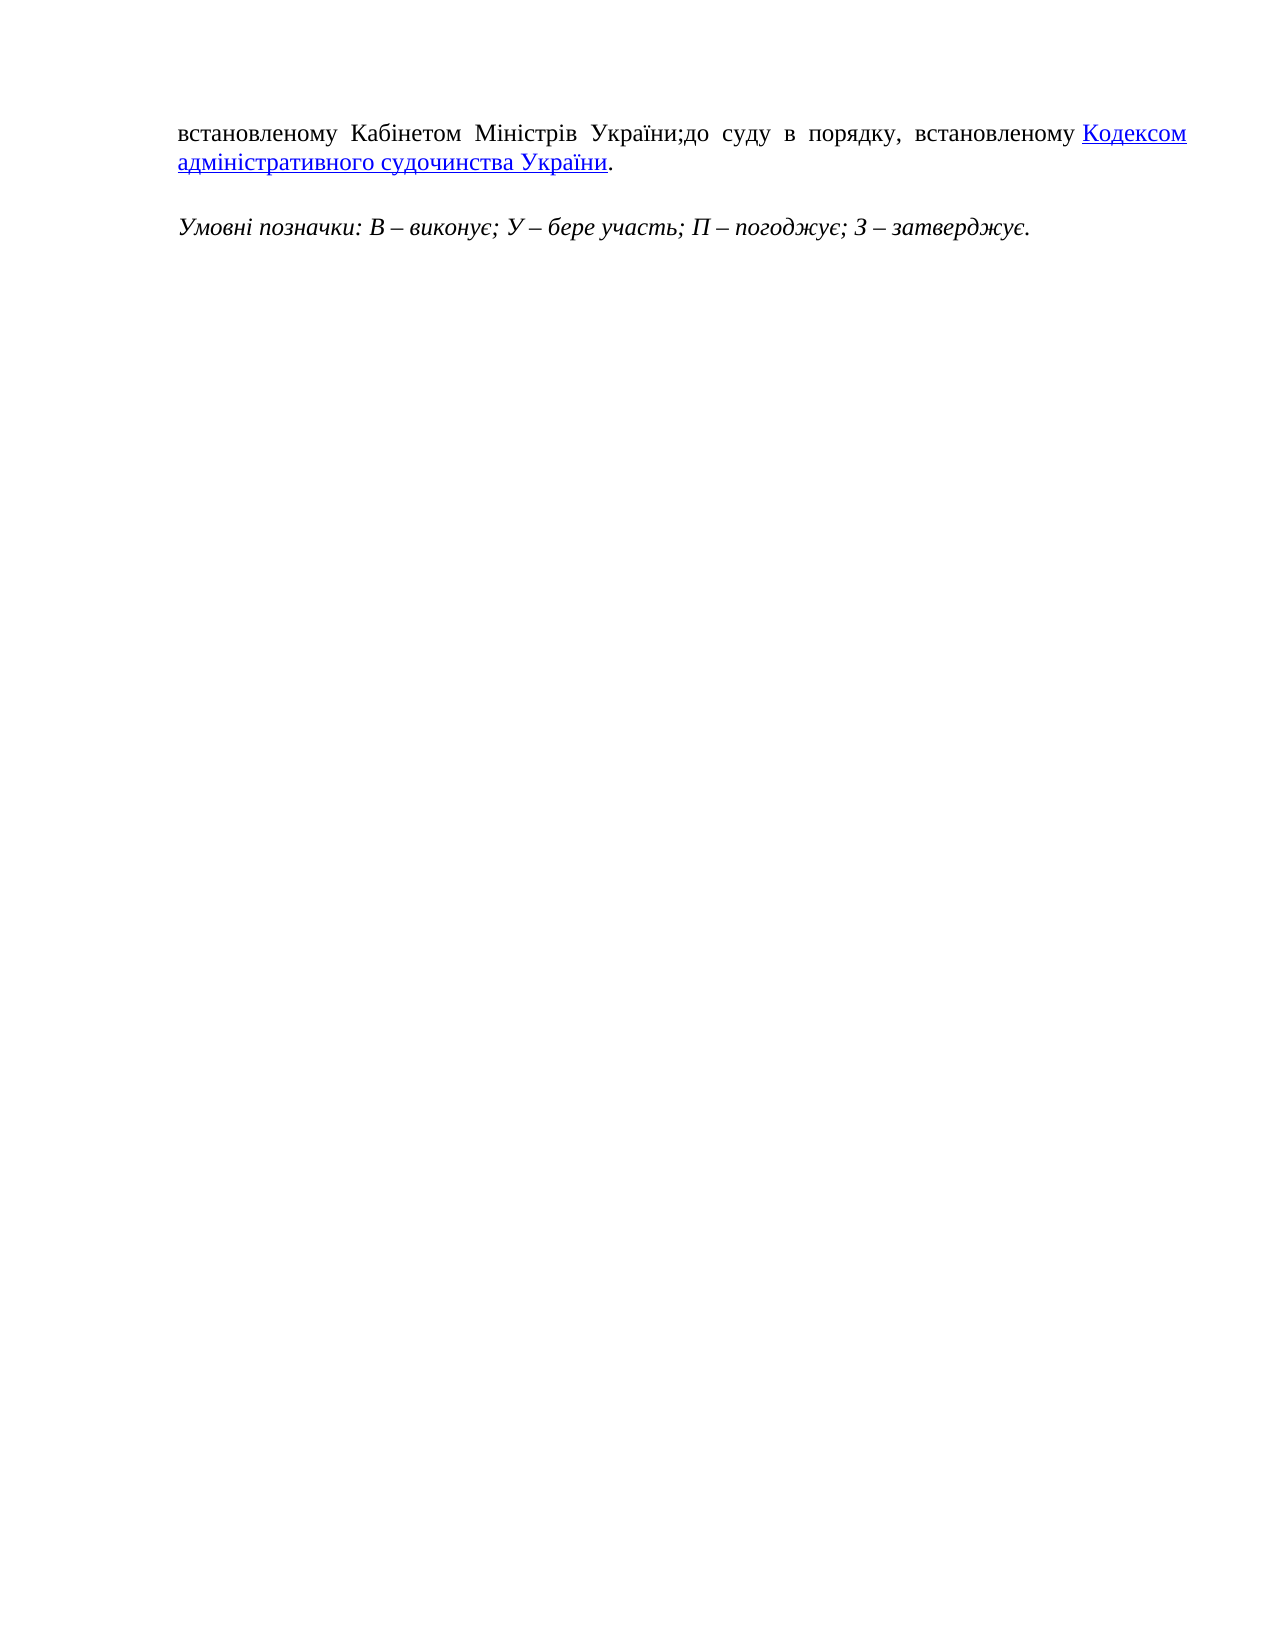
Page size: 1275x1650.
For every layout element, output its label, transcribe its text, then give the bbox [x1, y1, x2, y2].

text Умовні позначки: В – виконує; У – бере участь; П – погоджує; З – затверджує. [177, 212, 1186, 241]
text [177, 118, 1186, 176]
